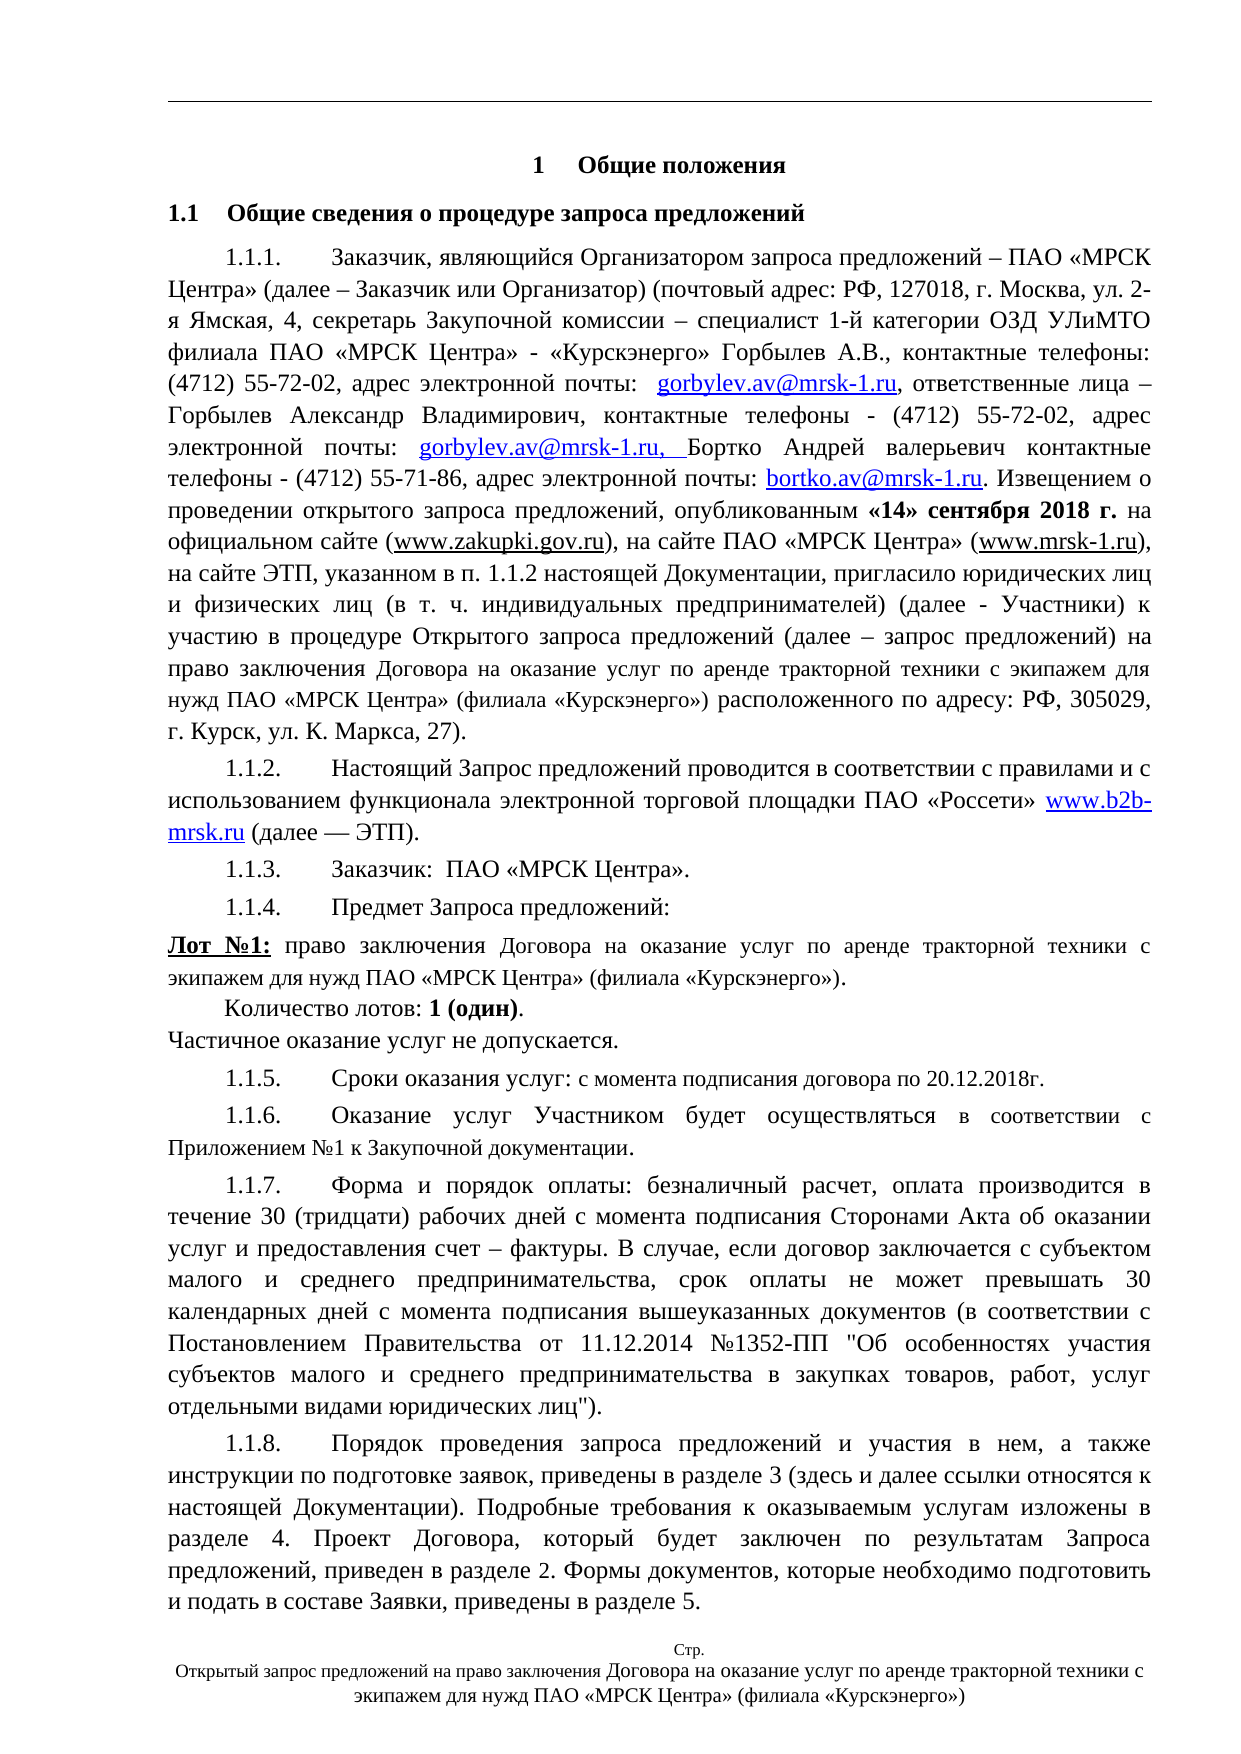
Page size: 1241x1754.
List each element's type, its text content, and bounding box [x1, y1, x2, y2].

list Частичное оказание услуг не допускается. [168, 1025, 1152, 1053]
subtitle Общие сведения о процедуре запроса предложений [168, 198, 1152, 227]
list Сроки оказания услуг: с момента подписания договора по 20.12.2018г. [168, 1063, 1152, 1091]
subtitle Общие положения [166, 150, 1152, 179]
text Лот №1: право заключения Договора на оказание услуг по аренде тракторной техники с экипажем для нужд ПАО «МРСК Центра» (филиала «Курскэнерго»). [168, 930, 1152, 990]
list Оказание услуг Участником будет осуществляться в соответствии с Приложением №1 к Закупочной документации. [168, 1100, 1152, 1161]
list Настоящий Запрос предложений проводится в соответствии с правилами и с использованием функционала электронной торговой площадки ПАО «Россети» www.b2b-mrsk.ru (далее — ЭТП). [168, 753, 1152, 845]
list Форма и порядок оплаты: безналичный расчет, оплата производится в течение 30 (тридцати) рабочих дней с момента подписания Сторонами Акта об оказании услуг и предоставления счет – фактуры. В случае, если договор заключается с субъектом малого и среднего предпринимательства, срок оплаты не может превышать 30 календарных дней с момента подписания вышеуказанных документов (в соответствии с Постановлением Правительства от 11.12.2014 №1352-ПП "Об особенностях участия субъектов малого и среднего предпринимательства в закупках товаров, работ, услуг отдельными видами юридических лиц"). [168, 1170, 1152, 1419]
list Порядок проведения запроса предложений и участия в нем, а также инструкции по подготовке заявок, приведены в разделе 3 (здесь и далее ссылки относятся к настоящей Документации). Подробные требования к оказываемым услугам изложены в разделе 4. Проект Договора, который будет заключен по результатам Запроса предложений, приведен в разделе 2. Формы документов, которые необходимо подготовить и подать в составе Заявки, приведены в разделе 5. [168, 1428, 1152, 1615]
list Предмет Запроса предложений: [168, 892, 1152, 921]
list Заказчик, являющийся Организатором запроса предложений – ПАО «МРСК Центра» (далее – Заказчик или Организатор) (почтовый адрес: РФ, 127018, г. Москва, ул. 2-я Ямская, 4, секретарь Закупочной комиссии – специалист 1-й категории ОЗД УЛиМТО филиала ПАО «МРСК Центра» - «Курскэнерго» Горбылев А.В., контактные телефоны: (4712) 55-72-02, адрес электронной почты: gorbylev.av@mrsk-1.ru, ответственные лица – Горбылев Александр Владимирович, контактные телефоны - (4712) 55-72-02, адрес электронной почты: gorbylev.av@mrsk-1.ru, Бортко Андрей валерьевич контактные телефоны - (4712) 55-71-86, адрес электронной почты: bortko.av@mrsk-1.ru. Извещением о проведении открытого запроса предложений, опубликованным «14» сентября 2018 г. на официальном сайте (www.zakupki.gov.ru), на сайте ПАО «МРСК Центра» (www.mrsk-1.ru), на сайте ЭТП, указанном в п. 1.1.2 настоящей Документации, пригласило юридических лиц и физических лиц (в т. ч. индивидуальных предпринимателей) (далее - Участники) к участию в процедуре Открытого запроса предложений (далее – запрос предложений) на право заключения Договора на оказание услуг по аренде тракторной техники с экипажем для нужд ПАО «МРСК Центра» (филиала «Курскэнерго») расположенного по адресу: РФ, 305029, г. Курск, ул. К. Маркса, 27). [168, 242, 1152, 744]
list Заказчик: ПАО «МРСК Центра». [168, 854, 1152, 883]
text Количество лотов: 1 (один). [168, 993, 1152, 1022]
